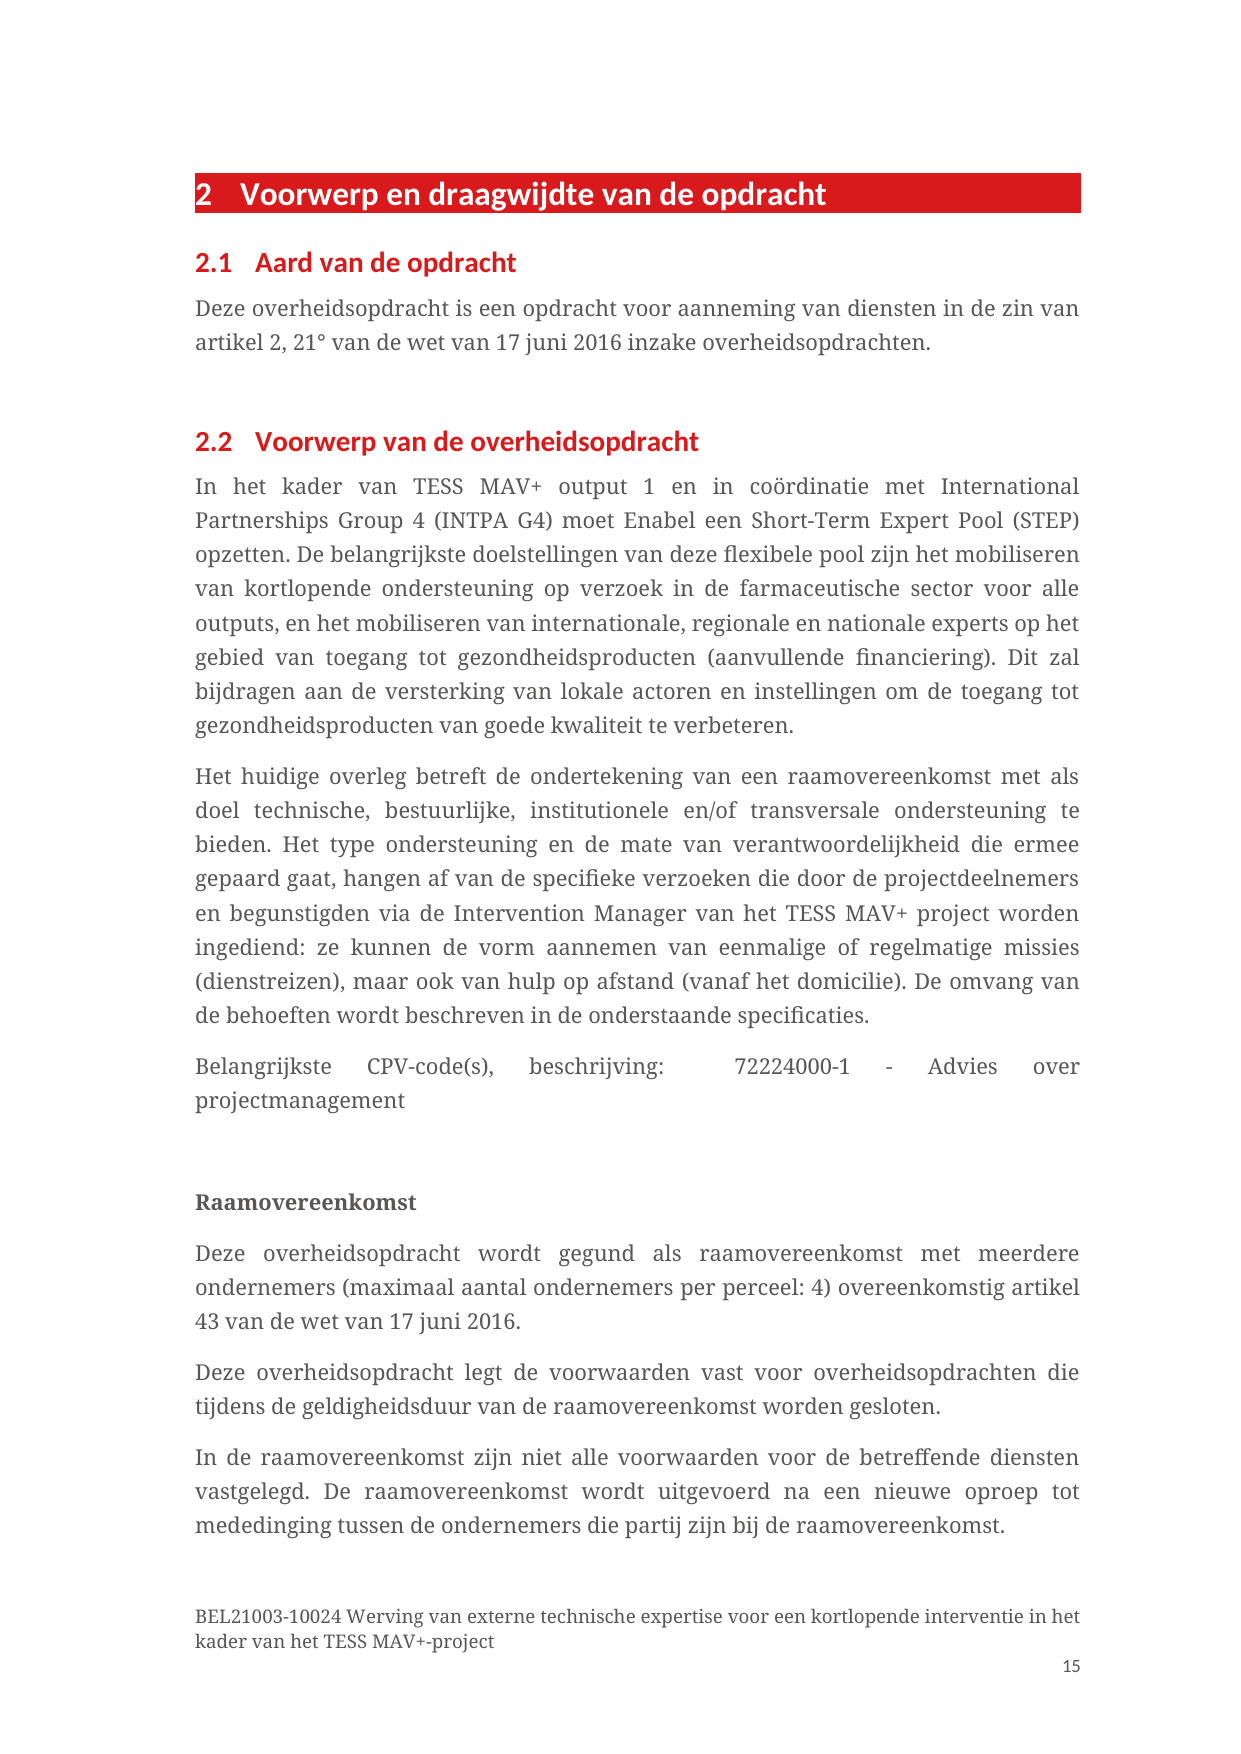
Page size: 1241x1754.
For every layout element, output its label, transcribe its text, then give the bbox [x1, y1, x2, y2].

text Het huidige overleg betreft de ondertekening van een raamovereenkomst met als doel technische, bestuurlijke, institutionele en/of transversale ondersteuning te bieden. Het type ondersteuning en de mate van verantwoordelijkheid die ermee gepaard gaat, hangen af van de specifieke verzoeken die door de projectdeelnemers en begunstigden via de Intervention Manager van het TESS MAV+ project worden ingediend: ze kunnen de vorm aannemen van eenmalige of regelmatige missies (dienstreizen), maar ook van hulp op afstand (vanaf het domicilie). De omvang van de behoeften wordt beschreven in de onderstaande specificaties. [195, 761, 1081, 1030]
subtitle Aard van de opdracht [195, 244, 1081, 280]
subtitle Voorwerp van de overheidsopdracht [195, 423, 1081, 458]
text Deze overheidsopdracht wordt gegund als raamovereenkomst met meerdere ondernemers (maximaal aantal ondernemers per perceel: 4) overeenkomstig artikel 43 van de wet van 17 juni 2016. [195, 1237, 1081, 1336]
text In het kader van TESS MAV+ output 1 en in coördinatie met International Partnerships Group 4 (INTPA G4) moet Enabel een Short-Term Expert Pool (STEP) opzetten. De belangrijkste doelstellingen van deze flexibele pool zijn het mobiliseren van kortlopende ondersteuning op verzoek in de farmaceutische sector voor alle outputs, en het mobiliseren van internationale, regionale en nationale experts op het gebied van toegang tot gezondheidsproducten (aanvullende financiering). Dit zal bijdragen aan de versterking van lokale actoren en instellingen om de toegang tot gezondheidsproducten van goede kwaliteit te verbeteren. [195, 471, 1081, 740]
text Raamovereenkomst [195, 1187, 1081, 1216]
subtitle Voorwerp en draagwijdte van de opdracht [195, 173, 1081, 213]
text In de raamovereenkomst zijn niet alle voorwaarden voor de betreffende diensten vastgelegd. De raamovereenkomst wordt uitgevoerd na een nieuwe oproep tot mededinging tussen de ondernemers die partij zijn bij de raamovereenkomst. [195, 1442, 1081, 1540]
text Deze overheidsopdracht legt de voorwaarden vast voor overheidsopdrachten die tijdens de geldigheidsduur van de raamovereenkomst worden gesloten. [195, 1357, 1081, 1421]
text Deze overheidsopdracht is een opdracht voor aanneming van diensten in de zin van artikel 2, 21° van de wet van 17 juni 2016 inzake overheidsopdrachten. [195, 293, 1081, 357]
text Belangrijkste CPV-code(s), beschrijving: 72224000-1 - Advies over projectmanagement [195, 1051, 1081, 1115]
